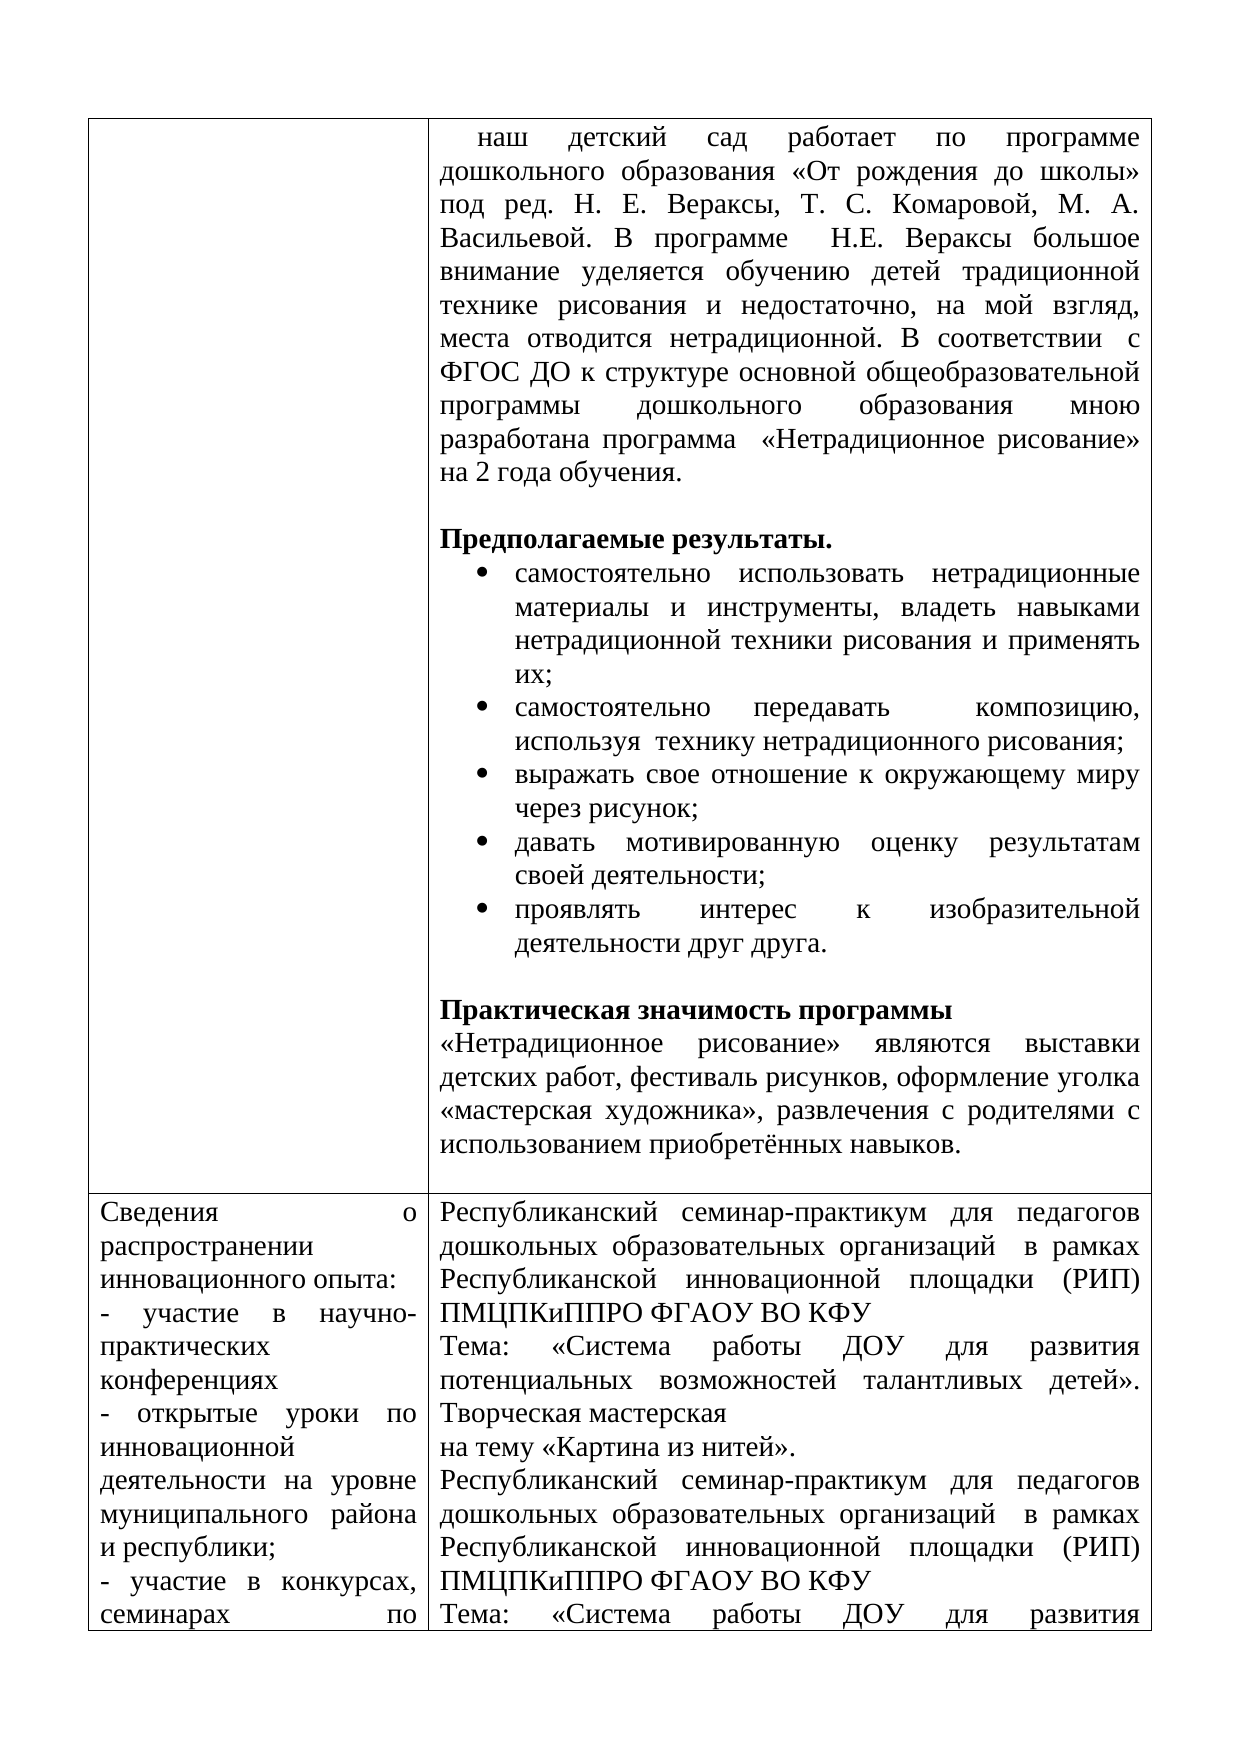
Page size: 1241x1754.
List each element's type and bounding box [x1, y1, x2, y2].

table_cell [429, 1194, 1151, 1630]
table_cell [429, 119, 1151, 1193]
table_cell [89, 119, 428, 1193]
table_cell [89, 1194, 428, 1630]
